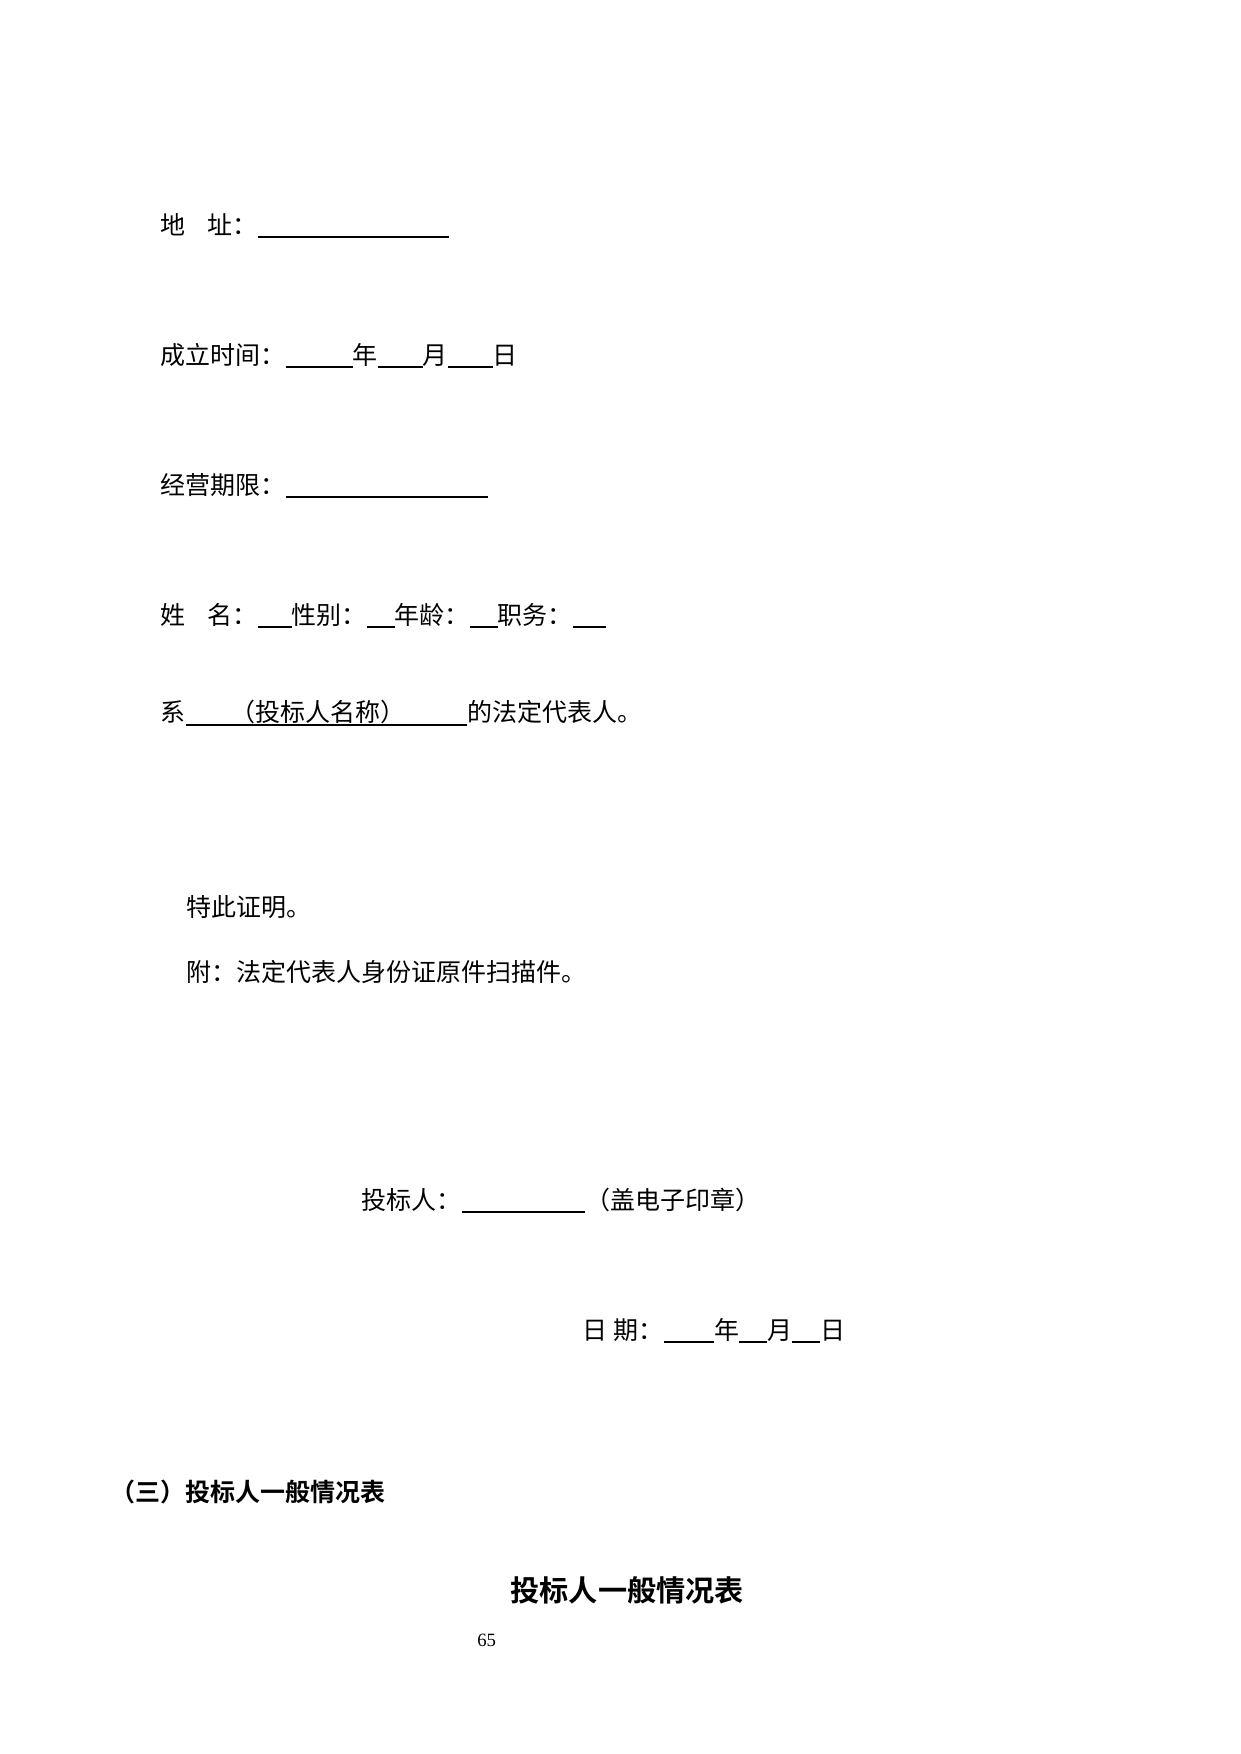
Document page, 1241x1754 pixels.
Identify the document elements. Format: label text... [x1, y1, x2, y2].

text 系 （投标人名称） 的法定代表人。 [110, 678, 1144, 743]
text 附：法定代表人身份证原件扫描件。 [110, 938, 1144, 1003]
text 特此证明。 [110, 873, 1144, 938]
text 投标人一般情况表 [110, 1556, 1144, 1621]
text （三）投标人一般情况表 [110, 1458, 1144, 1523]
text 地 址： [110, 191, 1144, 256]
text 姓 名： 性别： 年龄： 职务： [110, 581, 1144, 646]
text 投标人： （盖电子印章） [110, 1166, 1144, 1231]
text 成立时间： 年 月 日 [110, 321, 1144, 386]
text 经营期限： [110, 451, 1144, 516]
text 日 期： 年 月 日 [110, 1296, 1144, 1361]
